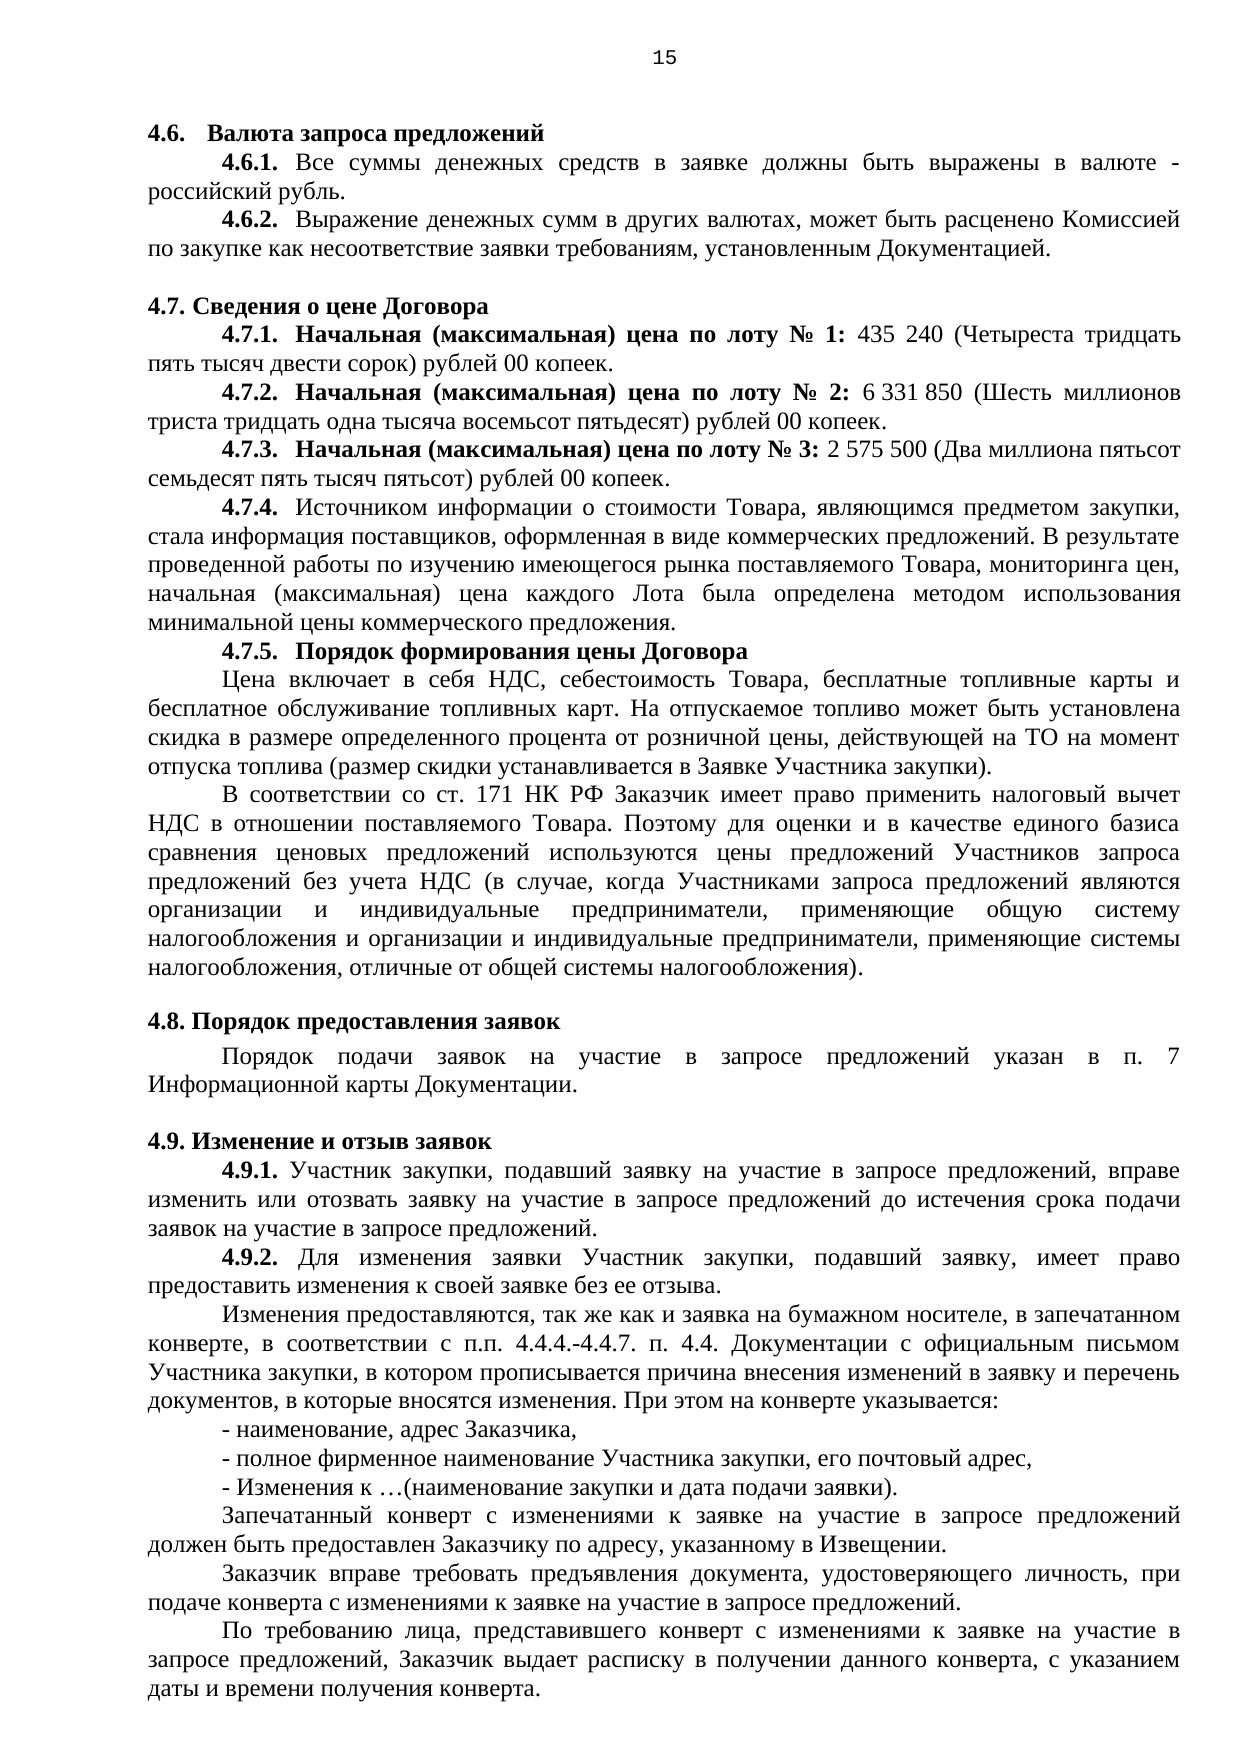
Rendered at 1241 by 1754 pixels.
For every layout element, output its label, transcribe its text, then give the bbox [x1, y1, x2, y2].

text 4.9.2. Для изменения заявки Участник закупки, подавший заявку, имеет право предоставить изменения к своей заявке без ее отзыва. [148, 1242, 1181, 1299]
list Источником информации о стоимости Товара, являющимся предметом закупки, стала информация поставщиков, оформленная в виде коммерческих предложений. В результате проведенной работы по изучению имеющегося рынка поставляемого Товара, мониторинга цен, начальная (максимальная) цена каждого Лота была определена методом использования минимальной цены коммерческого предложения. [148, 492, 1181, 636]
list Начальная (максимальная) цена по лоту № 2: 6 331 850 (Шесть миллионов триста тридцать одна тысяча восемьсот пятьдесят) рублей 00 копеек. [148, 377, 1181, 434]
list Выражение денежных сумм в других валютах, может быть расценено Комиссией по закупке как несоответствие заявки требованиям, установленным Документацией. [148, 204, 1181, 262]
text По требованию лица, представившего конверт с изменениями к заявке на участие в запросе предложений, Заказчик выдает расписку в получении данного конверта, с указанием даты и времени получения конверта. [148, 1615, 1181, 1702]
list Валюта запроса предложений [148, 118, 1181, 147]
text Цена включает в себя НДС, себестоимость Товара, бесплатные топливные карты и бесплатное обслуживание топливных карт. На отпускаемое топливо может быть установлена скидка в размере определенного процента от розничной цены, действующей на ТО на момент отпуска топлива (размер скидки устанавливается в Заявке Участника закупки). [148, 664, 1181, 779]
text Заказчик вправе требовать предъявления документа, удостоверяющего личность, при подаче конверта с изменениями к заявке на участие в запросе предложений. [148, 1558, 1181, 1615]
text Изменения предоставляются, так же как и заявка на бумажном носителе, в запечатанном конверте, в соответствии с п.п. 4.4.4.-4.4.7. п. 4.4. Документации с официальным письмом Участника закупки, в котором прописывается причина внесения изменений в заявку и перечень документов, в которые вносятся изменения. При этом на конверте указывается: [148, 1299, 1181, 1414]
text - Изменения к …(наименование закупки и дата подачи заявки). [148, 1472, 1181, 1500]
text Запечатанный конверт с изменениями к заявке на участие в запросе предложений должен быть предоставлен Заказчику по адресу, указанному в Извещении. [148, 1500, 1181, 1558]
list Порядок формирования цены Договора [148, 636, 1181, 664]
text В соответствии со ст. 171 НК РФ Заказчик имеет право применить налоговый вычет НДС в отношении поставляемого Товара. Поэтому для оценки и в качестве единого базиса сравнения ценовых предложений используются цены предложений Участников запроса предложений без учета НДС (в случае, когда Участниками запроса предложений являются организации и индивидуальные предприниматели, применяющие общую систему налогообложения и организации и индивидуальные предприниматели, применяющие системы налогообложения, отличные от общей системы налогообложения). [148, 779, 1181, 981]
list Начальная (максимальная) цена по лоту № 3: 2 575 500 (Два миллиона пятьсот семьдесят пять тысяч пятьсот) рублей 00 копеек. [148, 434, 1181, 492]
text Порядок подачи заявок на участие в запросе предложений указан в п. 7 Информационной карты Документации. [148, 1041, 1181, 1098]
text 4.9. Изменение и отзыв заявок [148, 1126, 1181, 1155]
list Все суммы денежных средств в заявке должны быть выражены в валюте - российский рубль. [148, 147, 1181, 204]
text - наименование, адрес Заказчика, [148, 1414, 1181, 1443]
text 4.8. Порядок предоставления заявок [148, 1006, 1181, 1034]
list Сведения о цене Договора [148, 291, 1181, 319]
text - полное фирменное наименование Участника закупки, его почтовый адрес, [148, 1443, 1181, 1472]
text 4.9.1. Участник закупки, подавший заявку на участие в запросе предложений, вправе изменить или отозвать заявку на участие в запросе предложений до истечения срока подачи заявок на участие в запросе предложений. [148, 1155, 1181, 1242]
list Начальная (максимальная) цена по лоту № 1: 435 240 (Четыреста тридцать пять тысяч двести сорок) рублей 00 копеек. [148, 319, 1181, 377]
